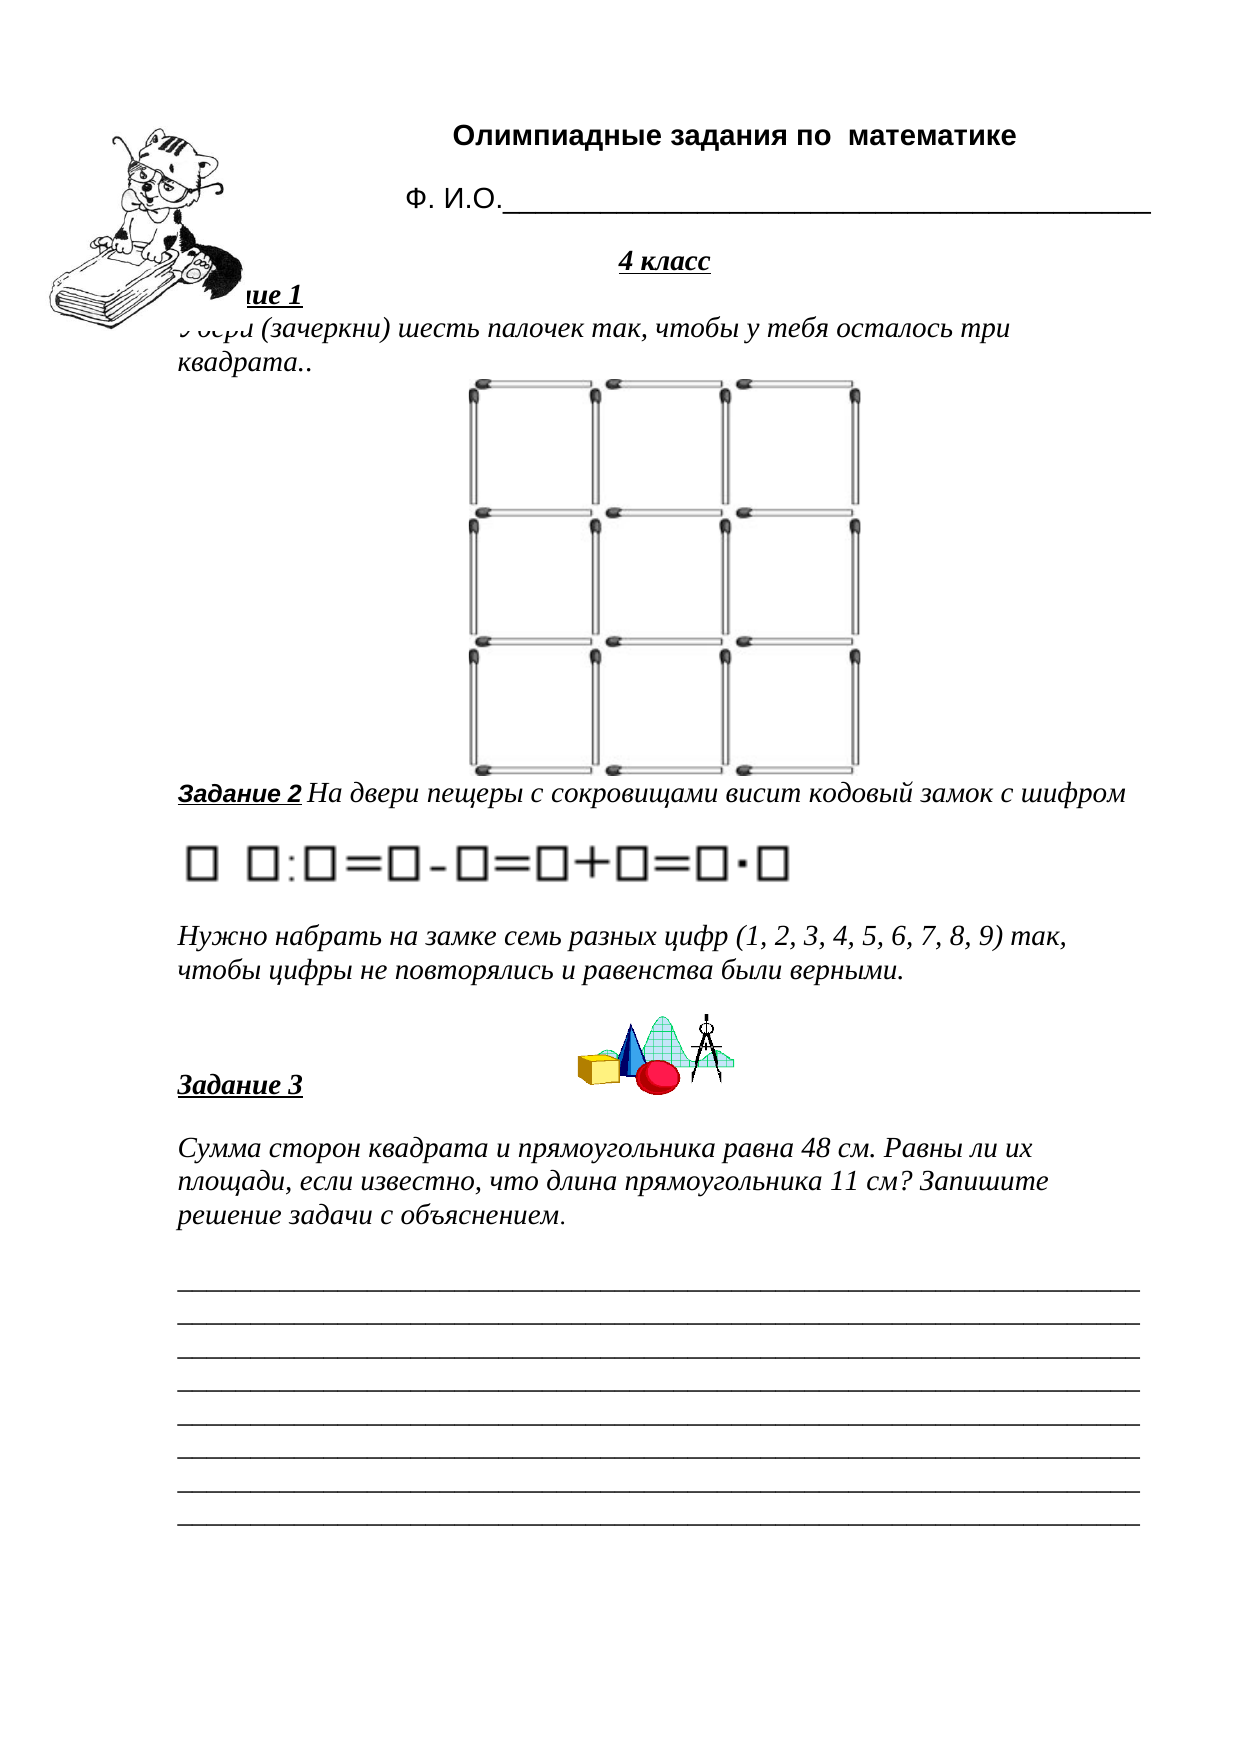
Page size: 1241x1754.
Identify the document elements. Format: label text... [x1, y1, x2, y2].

text Нужно набрать на замке семь разных цифр (1, 2, 3, 4, 5, 6, 7, 8, 9) так, чтобы цифры не повторялись и равенства были верными. [177, 918, 1152, 985]
text Задание 3 [177, 1014, 1152, 1101]
text Задание 1 [247, 277, 1152, 311]
text Убери (зачеркни) шесть палочек так, чтобы у тебя осталось три квадрата.. [177, 311, 1152, 378]
picture [177, 837, 801, 889]
picture [468, 379, 861, 776]
picture [45, 126, 247, 331]
text Сумма сторон квадрата и прямоугольника равна . Равны ли их площади, если известно, что длина прямоугольника ? Запишите решение задачи с объяснением. [177, 1130, 1152, 1232]
picture [577, 1014, 735, 1095]
text Ф. И.О.________________________________________ [247, 181, 1152, 214]
text Олимпиадные задания по математике [177, 118, 1152, 152]
text 4 класс [247, 243, 1152, 277]
text ________________________________________________________________________________________________________________________________________________________________________________________________________________________________________________________________________________________________________________________________________________________________________________________________________________________________________________________________________________________________________________________________________________ [177, 1261, 1152, 1529]
